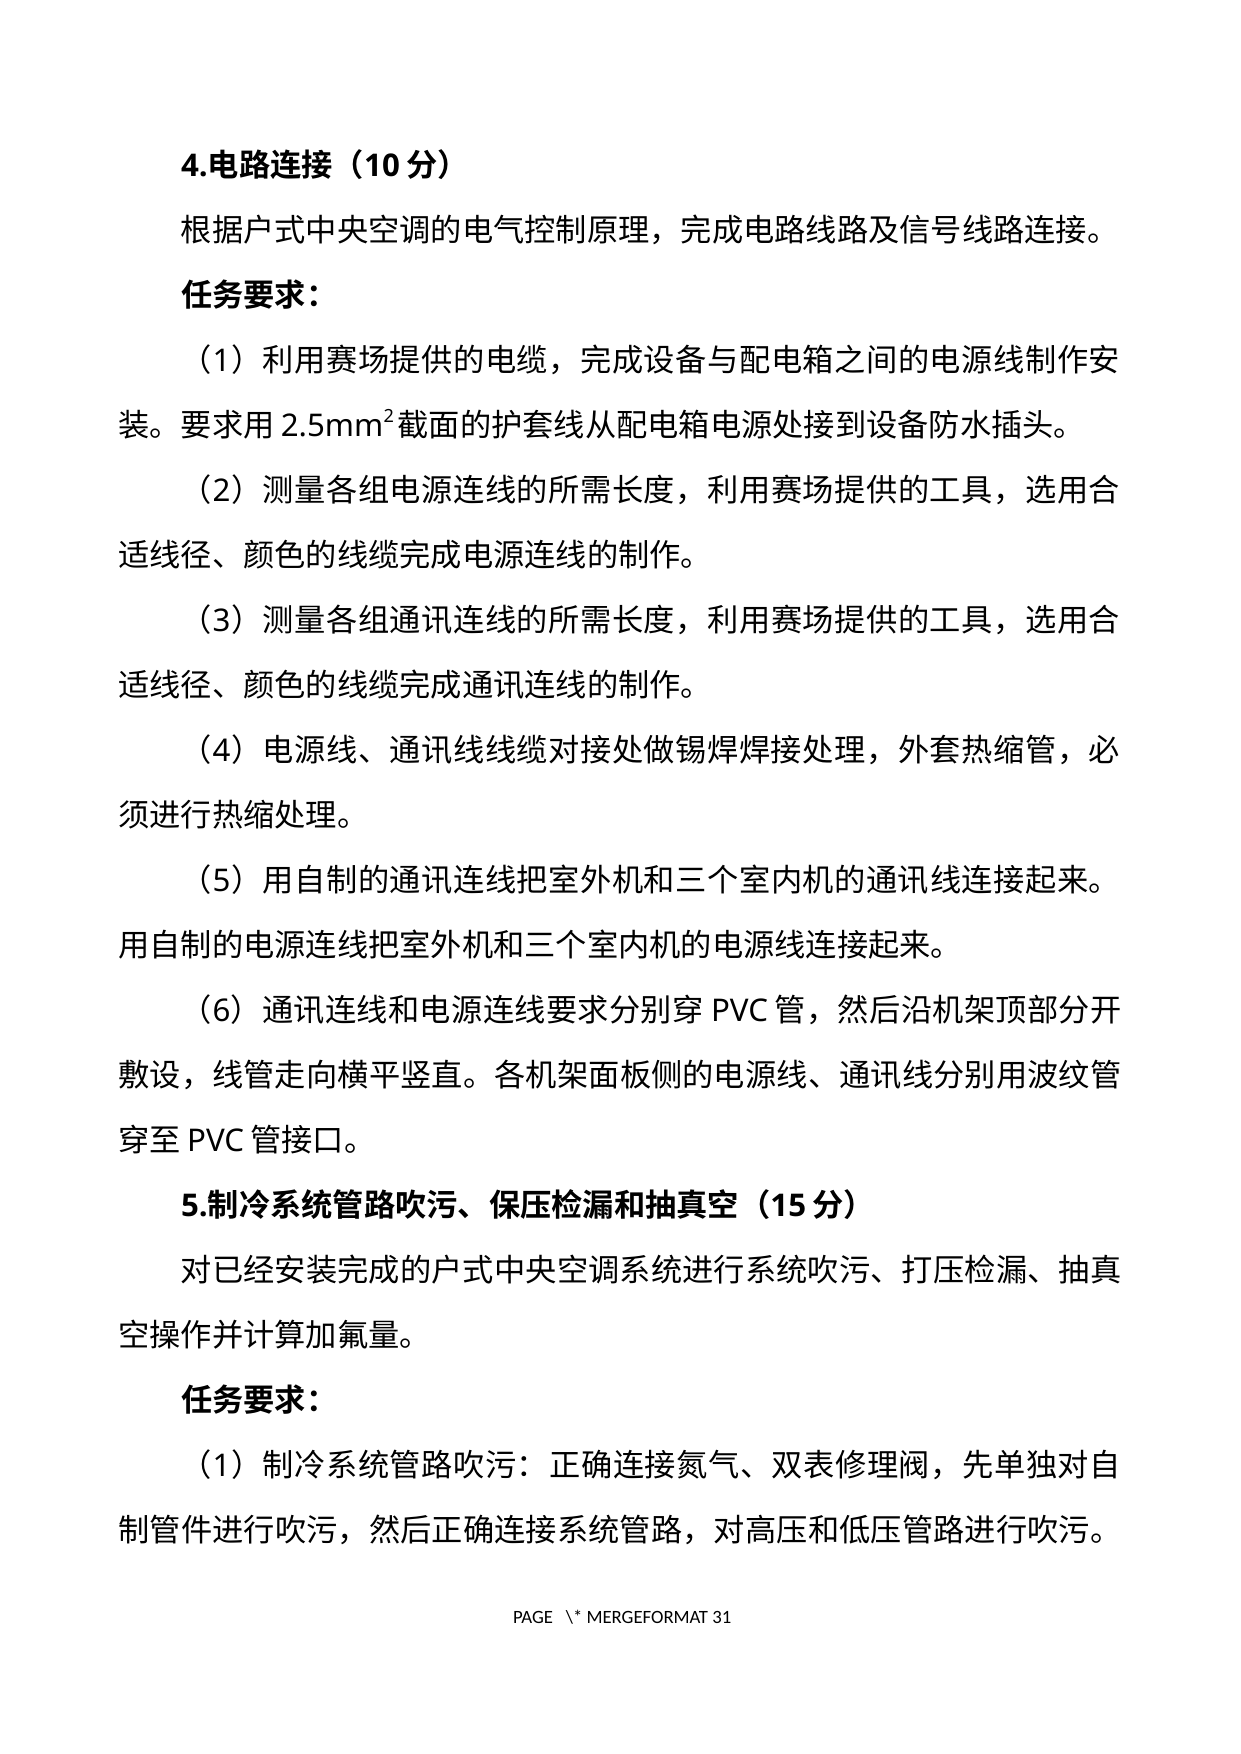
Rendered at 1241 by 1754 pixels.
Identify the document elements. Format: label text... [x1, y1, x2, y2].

text 5.制冷系统管路吹污、保压检漏和抽真空（15分） [118, 1170, 1122, 1235]
text （3）测量各组通讯连线的所需长度，利用赛场提供的工具，选用合适线径、颜色的线缆完成通讯连线的制作。 [118, 585, 1122, 715]
text （5）用自制的通讯连线把室外机和三个室内机的通讯线连接起来。用自制的电源连线把室外机和三个室内机的电源线连接起来。 [118, 845, 1122, 975]
text （1）利用赛场提供的电缆，完成设备与配电箱之间的电源线制作安装。要求用2.5mm2截面的护套线从配电箱电源处接到设备防水插头。 [118, 325, 1122, 455]
text 任务要求： [118, 1365, 1122, 1430]
text （6）通讯连线和电源连线要求分别穿PVC管，然后沿机架顶部分开敷设，线管走向横平竖直。各机架面板侧的电源线、通讯线分别用波纹管穿至PVC管接口。 [118, 975, 1122, 1170]
text （2）测量各组电源连线的所需长度，利用赛场提供的工具，选用合适线径、颜色的线缆完成电源连线的制作。 [118, 455, 1122, 585]
text （4）电源线、通讯线线缆对接处做锡焊焊接处理，外套热缩管，必须进行热缩处理。 [118, 715, 1122, 845]
text 任务要求： [118, 260, 1122, 325]
text 对已经安装完成的户式中央空调系统进行系统吹污、打压检漏、抽真空操作并计算加氟量。 [118, 1235, 1122, 1365]
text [118, 1430, 1122, 1560]
text 根据户式中央空调的电气控制原理，完成电路线路及信号线路连接。 [118, 195, 1122, 260]
text 4.电路连接（10分） [118, 130, 1122, 195]
